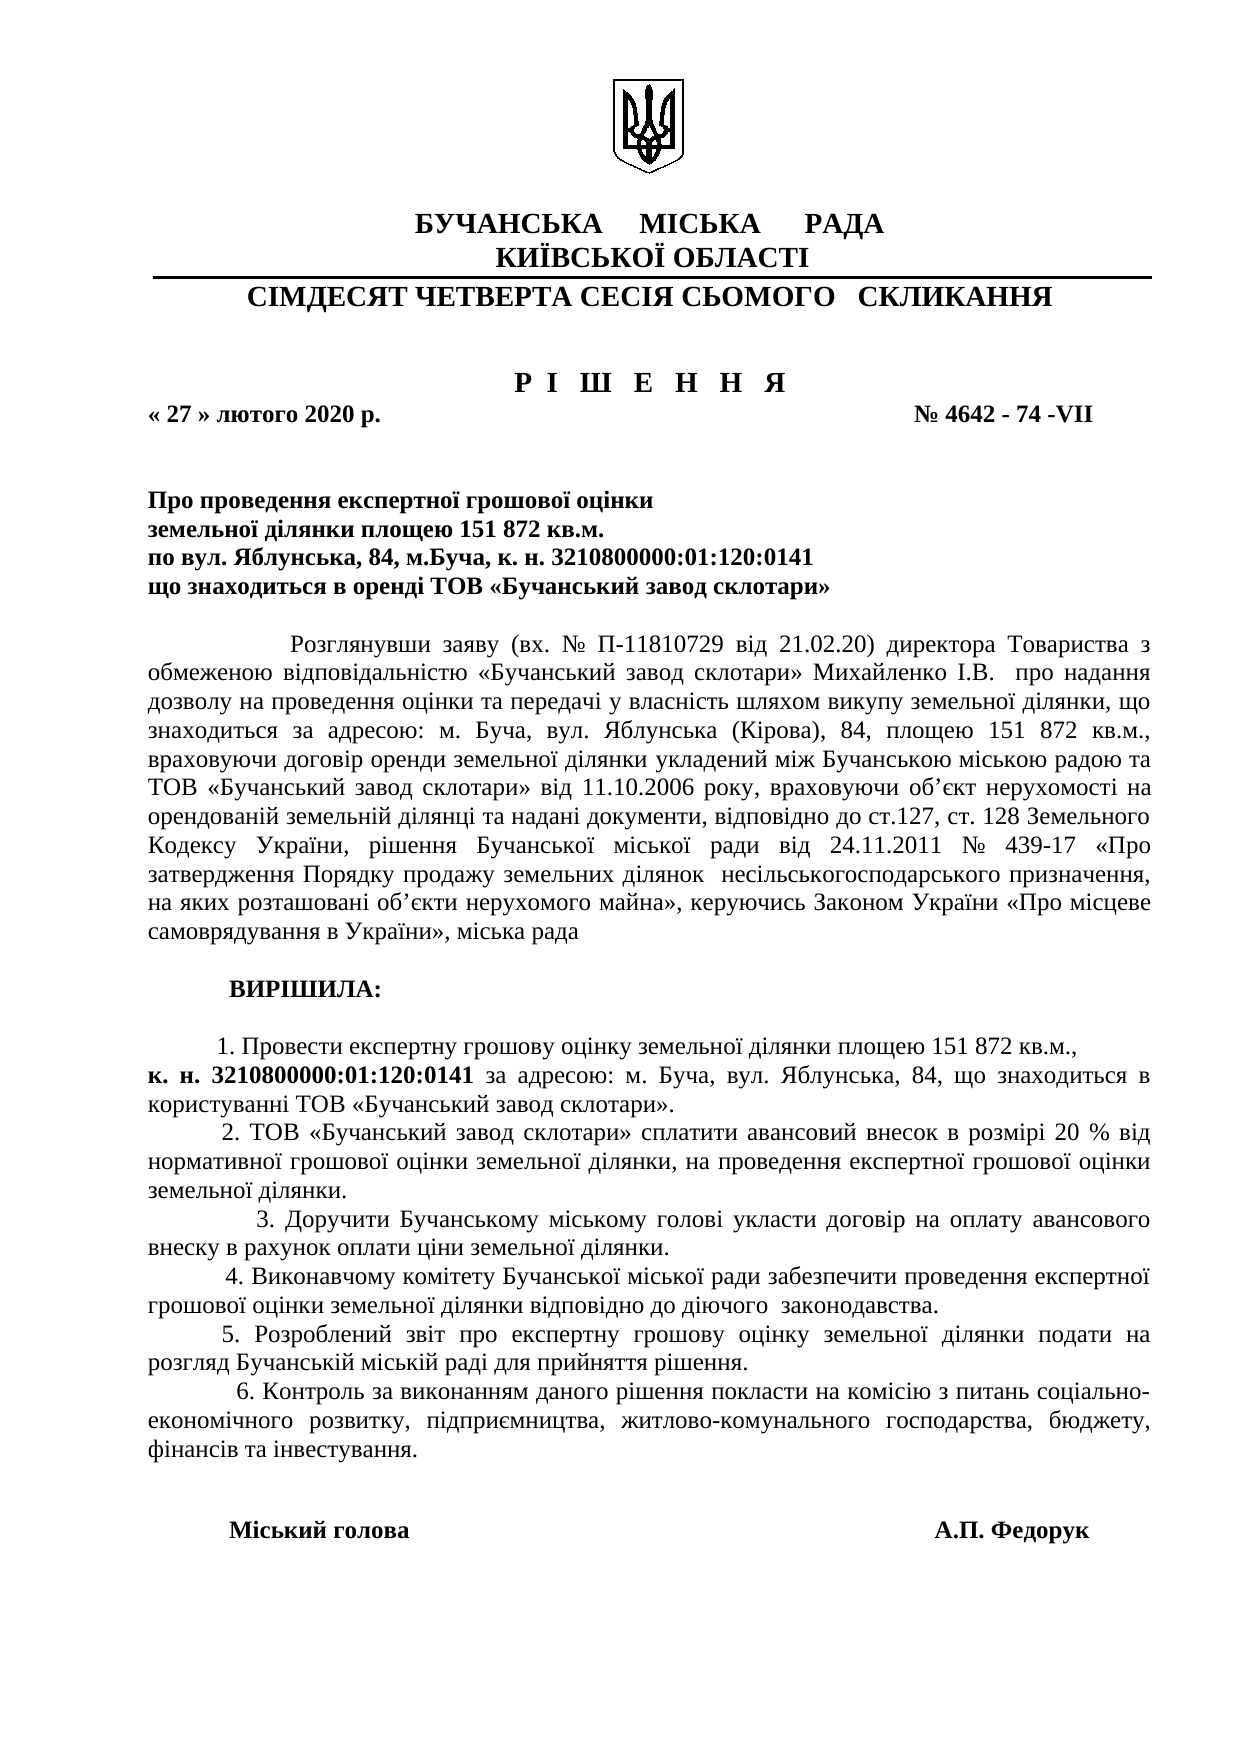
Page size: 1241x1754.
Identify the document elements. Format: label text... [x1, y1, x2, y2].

text 5. Розроблений звіт про експертну грошову оцінку земельної ділянки подати на розгляд Бучанській міській раді для прийняття рішення. [148, 1319, 1152, 1376]
subtitle « 27 » лютого 2020 р. № 4642 - 74 -VІІ [148, 399, 1152, 427]
text к. н. 3210800000:01:120:0141 за адресою: м. Буча, вул. Яблунська, 84, що знаходиться в користуванні ТОВ «Бучанський завод склотари». [148, 1060, 1152, 1117]
text Про проведення експертної грошової оцінки [148, 485, 1152, 514]
text 2. ТОВ «Бучанський завод склотари» сплатити авансовий внесок в розмірі 20 % від нормативної грошової оцінки земельної ділянки, на проведення експертної грошової оцінки земельної ділянки. [148, 1117, 1152, 1204]
text 1. Провести експертну грошову оцінку земельної ділянки площею 151 872 кв.м., [148, 1031, 1152, 1060]
text що знаходиться в оренді ТОВ «Бучанський завод склотари» [148, 571, 1152, 600]
subtitle КИЇВСЬКОЇ ОБЛАСТІ [153, 240, 1152, 276]
text ВИРІШИЛА: [148, 974, 1152, 1002]
text по вул. Яблунська, 84, м.Буча, к. н. 3210800000:01:120:0141 [148, 542, 1152, 571]
text Розглянувши заяву (вх. № П-11810729 від 21.02.20) директора Товариства з обмеженою відповідальністю «Бучанський завод склотари» Михайленко І.В. про надання дозволу на проведення оцінки та передачі у власність шляхом викупу земельної ділянки, що знаходиться за адресою: м. Буча, вул. Яблунська (Кірова), 84, площею 151 872 кв.м., враховуючи договір оренди земельної ділянки укладений між Бучанською міською радою та ТОВ «Бучанський завод склотари» від 11.10.2006 року, враховуючи об’єкт нерухомості на орендованій земельній ділянці та надані документи, відповідно до ст.127, ст. 128 Земельного Кодексу України, рішення Бучанської міської ради від 24.11.2011 № 439-17 «Про затвердження Порядку продажу земельних ділянок несільськогосподарського призначення, на яких розташовані об’єкти нерухомого майна», керуючись Законом України «Про місцеве самоврядування в України», міська рада [148, 629, 1152, 945]
text 6. Контроль за виконанням даного рішення покласти на комісію з питань соціально-економічного розвитку, підприємництва, житлово-комунального господарства, бюджету, фінансів та інвестування. [148, 1376, 1152, 1462]
text земельної ділянки площею 151 872 кв.м. [148, 514, 1152, 542]
text СІМДЕСЯТ ЧЕТВЕРТА СЕСІЯ СЬОМОГО СКЛИКАННЯ [148, 279, 1152, 312]
text Міський голова А.П. Федорук [148, 1515, 1152, 1544]
text 4. Виконавчому комітету Бучанської міської ради забезпечити проведення експертної грошової оцінки земельної ділянки відповідно до діючого законодавства. [148, 1261, 1152, 1319]
text 3. Доручити Бучанському міському голові укласти договір на оплату авансового внеску в рахунок оплати ціни земельної ділянки. [148, 1204, 1152, 1261]
text БУЧАНСЬКА МІСЬКА РАДА [148, 207, 1152, 240]
subtitle Р І Ш Е Н Н Я [148, 365, 1152, 399]
